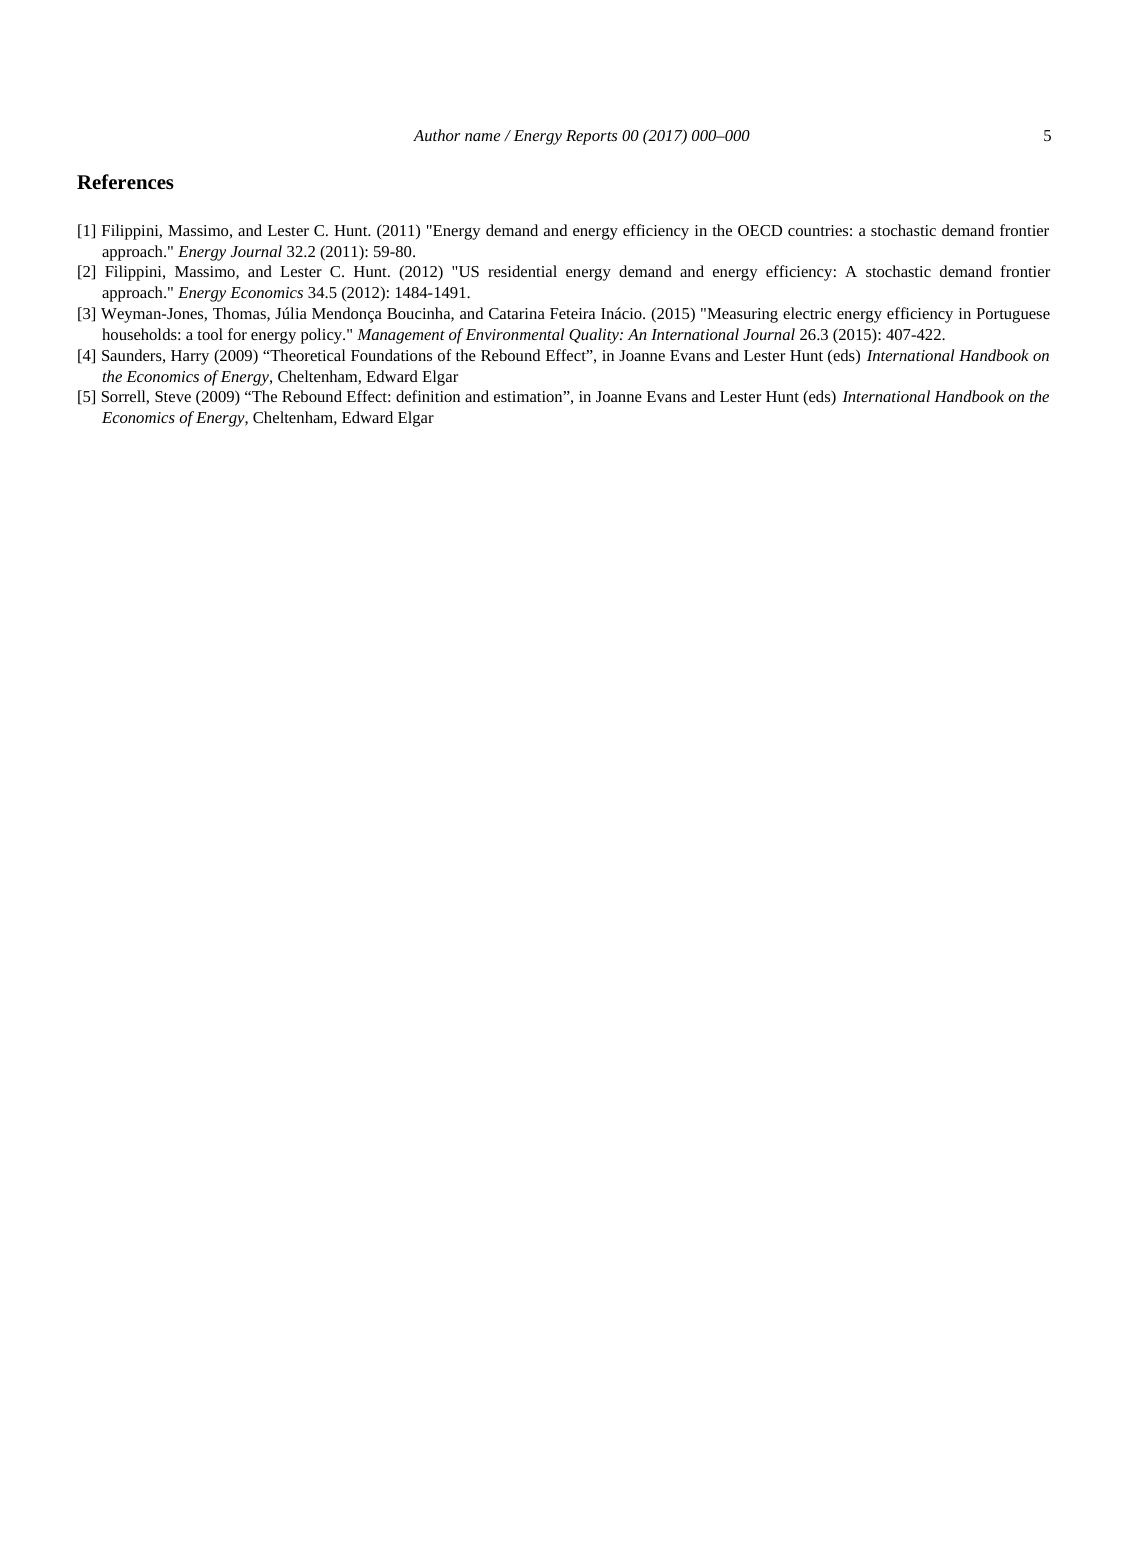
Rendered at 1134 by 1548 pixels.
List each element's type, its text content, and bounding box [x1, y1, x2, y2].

list [4] Saunders, Harry (2009) “Theoretical Foundations of the Rebound Effect”, in Joanne Evans and Lester Hunt (eds) International Handbook on the Economics of Energy, Cheltenham, Edward Elgar [77, 344, 1051, 386]
list [1] Filippini, Massimo, and Lester C. Hunt. (2011) "Energy demand and energy efficiency in the OECD countries: a stochastic demand frontier approach." Energy Journal 32.2 (2011): 59-80. [77, 219, 1051, 261]
list [5] Sorrell, Steve (2009) “The Rebound Effect: definition and estimation”, in Joanne Evans and Lester Hunt (eds) International Handbook on the Economics of Energy, Cheltenham, Edward Elgar [77, 386, 1051, 428]
text References [77, 169, 1051, 194]
list [3] Weyman-Jones, Thomas, Júlia Mendonça Boucinha, and Catarina Feteira Inácio. (2015) "Measuring electric energy efficiency in Portuguese households: a tool for energy policy." Management of Environmental Quality: An International Journal 26.3 (2015): 407-422. [77, 303, 1051, 344]
list [2] Filippini, Massimo, and Lester C. Hunt. (2012) "US residential energy demand and energy efficiency: A stochastic demand frontier approach." Energy Economics 34.5 (2012): 1484-1491. [77, 261, 1051, 303]
